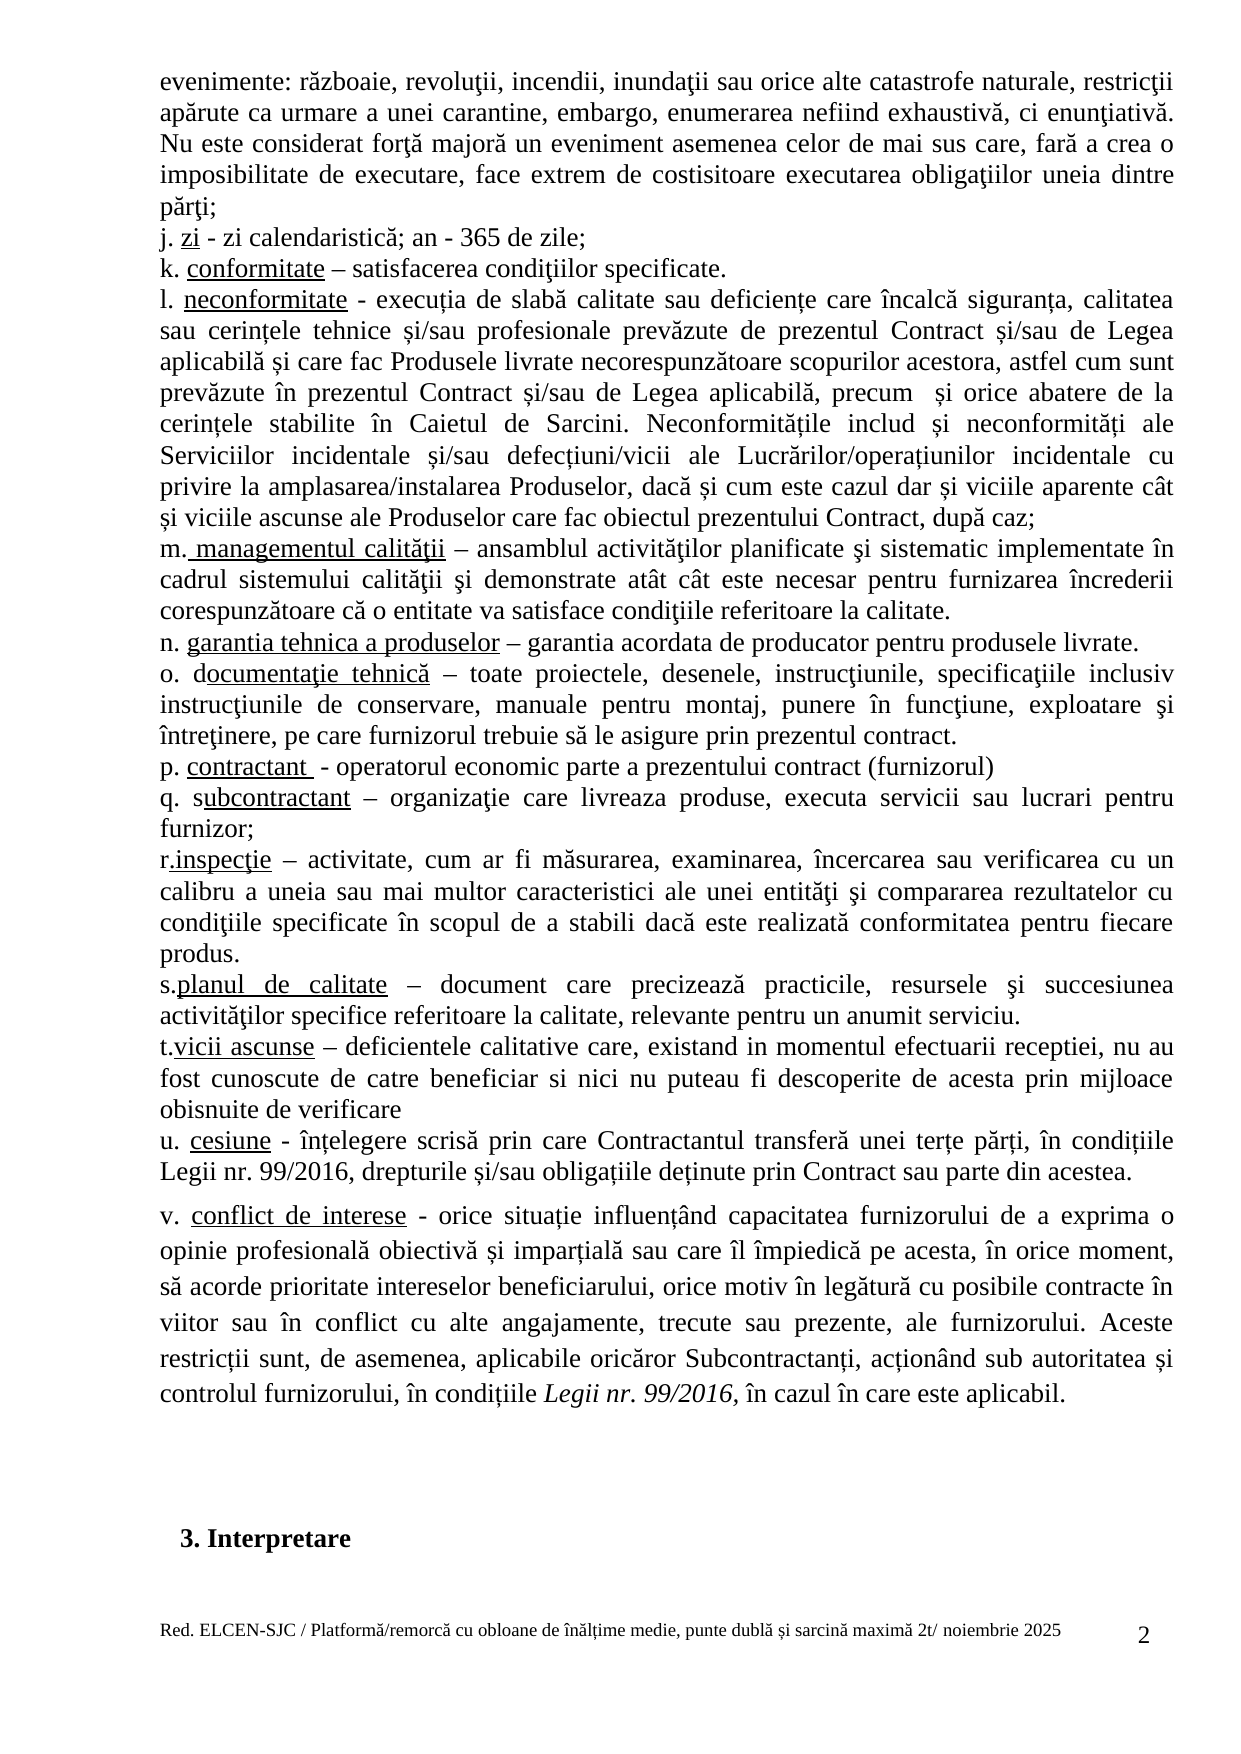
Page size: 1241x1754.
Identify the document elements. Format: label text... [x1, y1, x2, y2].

text s.planul de calitate – document care precizează practicile, resursele şi succesiunea activităţilor specifice referitoare la calitate, relevante pentru un anumit serviciu. [159, 968, 1175, 1031]
text l. neconformitate - execuția de slabă calitate sau deficiențe care încalcă siguranța, calitatea sau cerințele tehnice și/sau profesionale prevăzute de prezentul Contract și/sau de Legea aplicabilă și care fac Produsele livrate necorespunzătoare scopurilor acestora, astfel cum sunt prevăzute în prezentul Contract și/sau de Legea aplicabilă, precum și orice abatere de la cerințele stabilite în Caietul de Sarcini. Neconformitățile includ și neconformități ale Serviciilor incidentale și/sau defecțiuni/vicii ale Lucrărilor/operațiunilor incidentale cu privire la amplasarea/instalarea Produselor, dacă și cum este cazul dar și viciile aparente cât și viciile ascunse ale Produselor care fac obiectul prezentului Contract, după caz; [159, 283, 1175, 532]
text m. managementul calităţii – ansamblul activităţilor planificate şi sistematic implementate în cadrul sistemului calităţii şi demonstrate atât cât este necesar pentru furnizarea încrederii corespunzătoare că o entitate va satisface condiţiile referitoare la calitate. [159, 532, 1175, 626]
text k. conformitate – satisfacerea condiţiilor specificate. [159, 252, 1175, 283]
text v. conflict de interese - orice situație influențând capacitatea furnizorului de a exprima o opinie profesională obiectivă și imparțială sau care îl împiedică pe acesta, în orice moment, să acorde prioritate intereselor beneficiarului, orice motiv în legătură cu posibile contracte în viitor sau în conflict cu alte angajamente, trecute sau prezente, ale furnizorului. Aceste restricții sunt, de asemenea, aplicabile oricăror Subcontractanți, acționând sub autoritatea și controlul furnizorului, în condițiile Legii nr. 99/2016, în cazul în care este aplicabil. [159, 1199, 1175, 1408]
text n. garantia tehnica a produselor – garantia acordata de producator pentru produsele livrate. [159, 626, 1175, 657]
text j. zi - zi calendaristică; an - 365 de zile; [159, 221, 1175, 252]
text t.vicii ascunse – deficientele calitative care, existand in momentul efectuarii receptiei, nu au fost cunoscute de catre beneficiar si nici nu puteau fi descoperite de acesta prin mijloace obisnuite de verificare [159, 1031, 1175, 1124]
text p. contractant - operatorul economic parte a prezentului contract (furnizorul) [159, 750, 1175, 781]
list u. cesiune - înțelegere scrisă prin care Contractantul transferă unei terțe părți, în condițiile Legii nr. 99/2016, drepturile și/sau obligațiile deținute prin Contract sau parte din acestea. [159, 1124, 1175, 1186]
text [159, 65, 1175, 221]
text o. documentaţie tehnică – toate proiectele, desenele, instrucţiunile, specificaţiile inclusiv instrucţiunile de conservare, manuale pentru montaj, punere în funcţiune, exploatare şi întreţinere, pe care furnizorul trebuie să le asigure prin prezentul contract. [159, 657, 1175, 750]
text r.inspecţie – activitate, cum ar fi măsurarea, examinarea, încercarea sau verificarea cu un calibru a uneia sau mai multor caracteristici ale unei entităţi şi compararea rezultatelor cu condiţiile specificate în scopul de a stabili dacă este realizată conformitatea pentru fiecare produs. [159, 844, 1175, 968]
text 3. Interpretare [159, 1522, 1175, 1553]
text q. subcontractant – organizaţie care livreaza produse, executa servicii sau lucrari pentru furnizor; [159, 781, 1175, 844]
